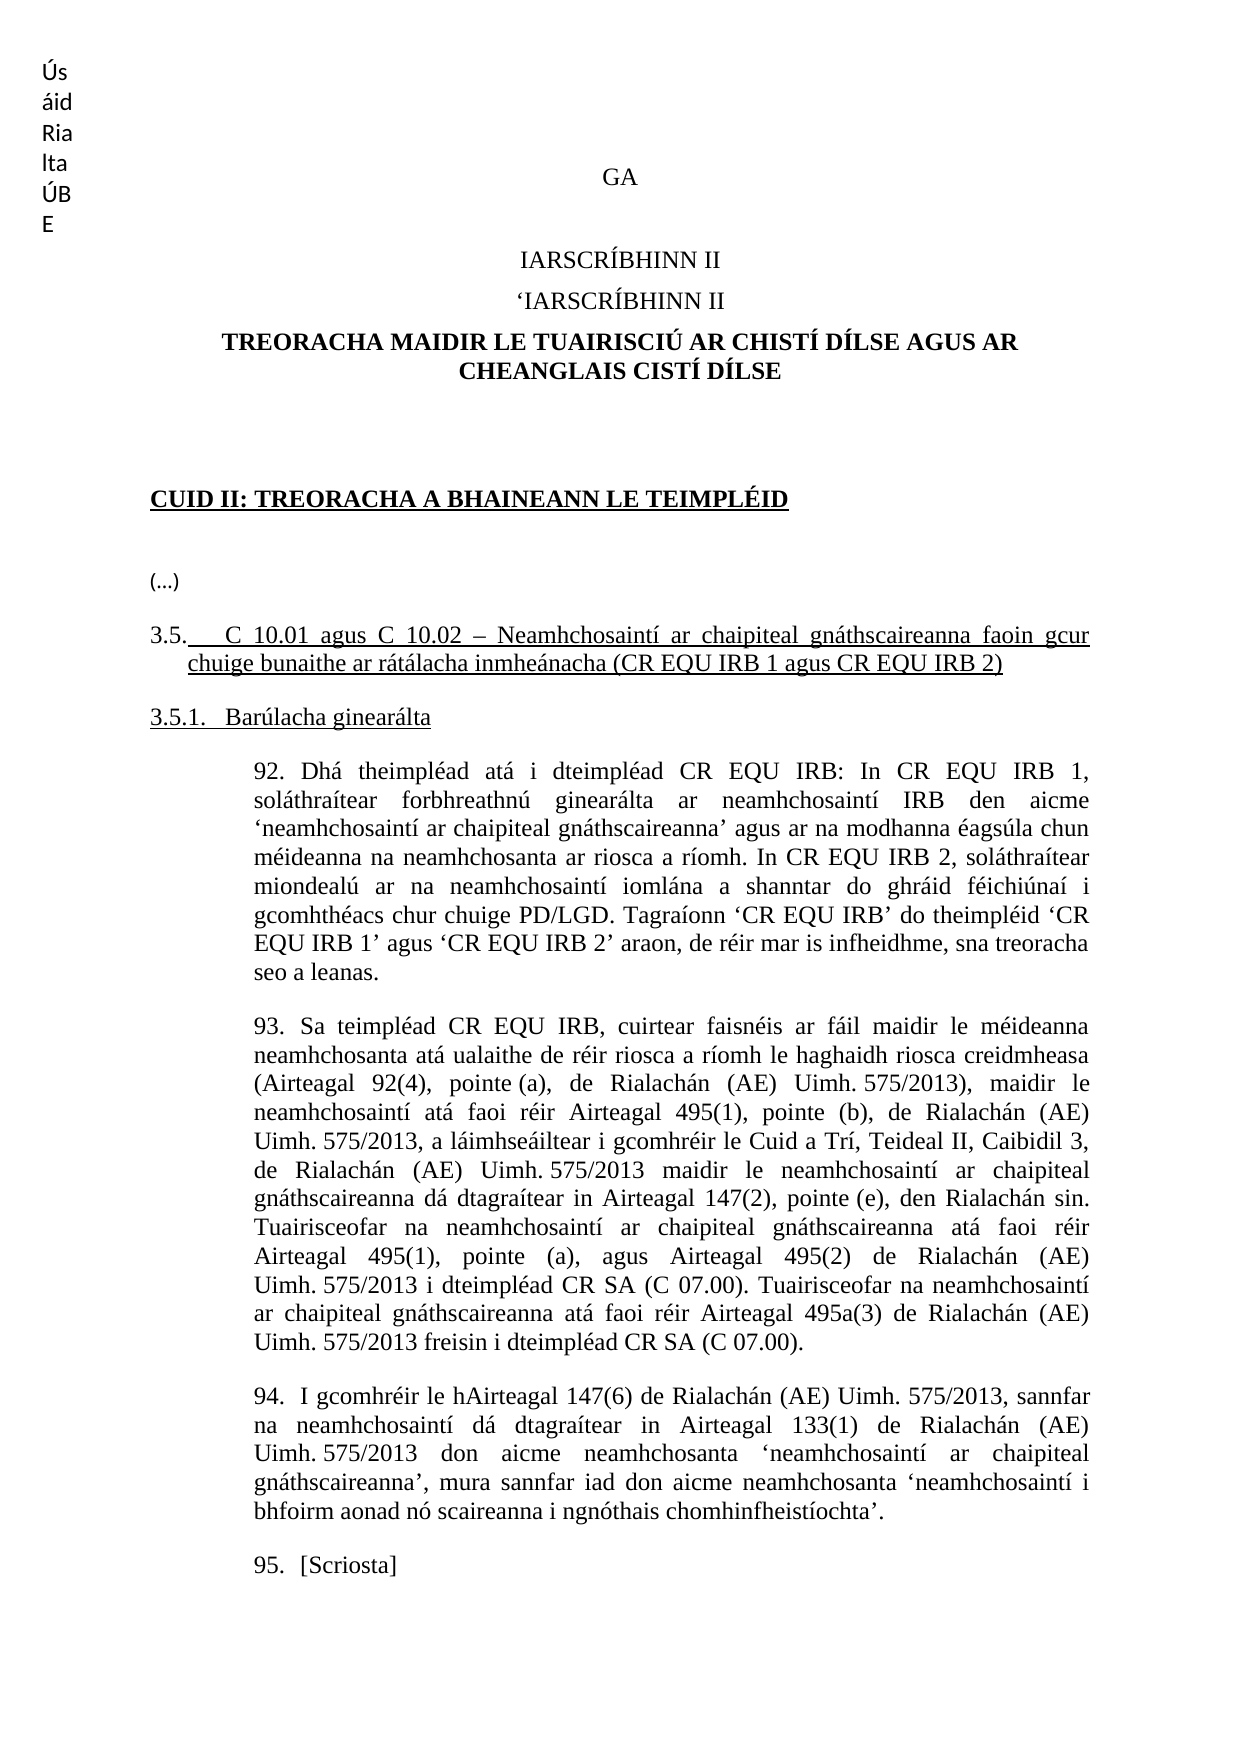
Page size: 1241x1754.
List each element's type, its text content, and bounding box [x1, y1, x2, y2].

list 92. Dhá theimpléad atá i dteimpléad CR EQU IRB: In CR EQU IRB 1, soláthraítear forbhreathnú ginearálta ar neamhchosaintí IRB den aicme ‘neamhchosaintí ar chaipiteal gnáthscaireanna’ agus ar na modhanna éagsúla chun méideanna na neamhchosanta ar riosca a ríomh. In CR EQU IRB 2, soláthraítear miondealú ar na neamhchosaintí iomlána a shanntar do ghráid féichiúnaí i gcomhthéacs chur chuige PD/LGD. Tagraíonn ‘CR EQU IRB’ do theimpléid ‘CR EQU IRB 1’ agus ‘CR EQU IRB 2’ araon, de réir mar is infheidhme, sna treoracha seo a leanas. [253, 756, 1090, 986]
text ‘IARSCRÍBHINN II [150, 286, 1090, 315]
text IARSCRÍBHINN II [150, 245, 1090, 274]
text GA [150, 162, 1090, 191]
subtitle CUID II: TREORACHA A BHAINEANN LE TEIMPLÉID [150, 484, 1090, 513]
text TREORACHA MAIDIR LE TUAIRISCIÚ AR CHISTÍ DÍLSE AGUS AR CHEANGLAIS CISTÍ DÍLSE [150, 327, 1090, 385]
list 3.5. C 10.01 agus C 10.02 – Neamhchosaintí ar chaipiteal gnáthscaireanna faoin gcur chuige bunaithe ar rátálacha inmheánacha (CR EQU IRB 1 agus CR EQU IRB 2) [150, 620, 1090, 677]
list 3.5.1. Barúlacha ginearálta [150, 702, 1090, 731]
text (…) [150, 566, 1090, 595]
